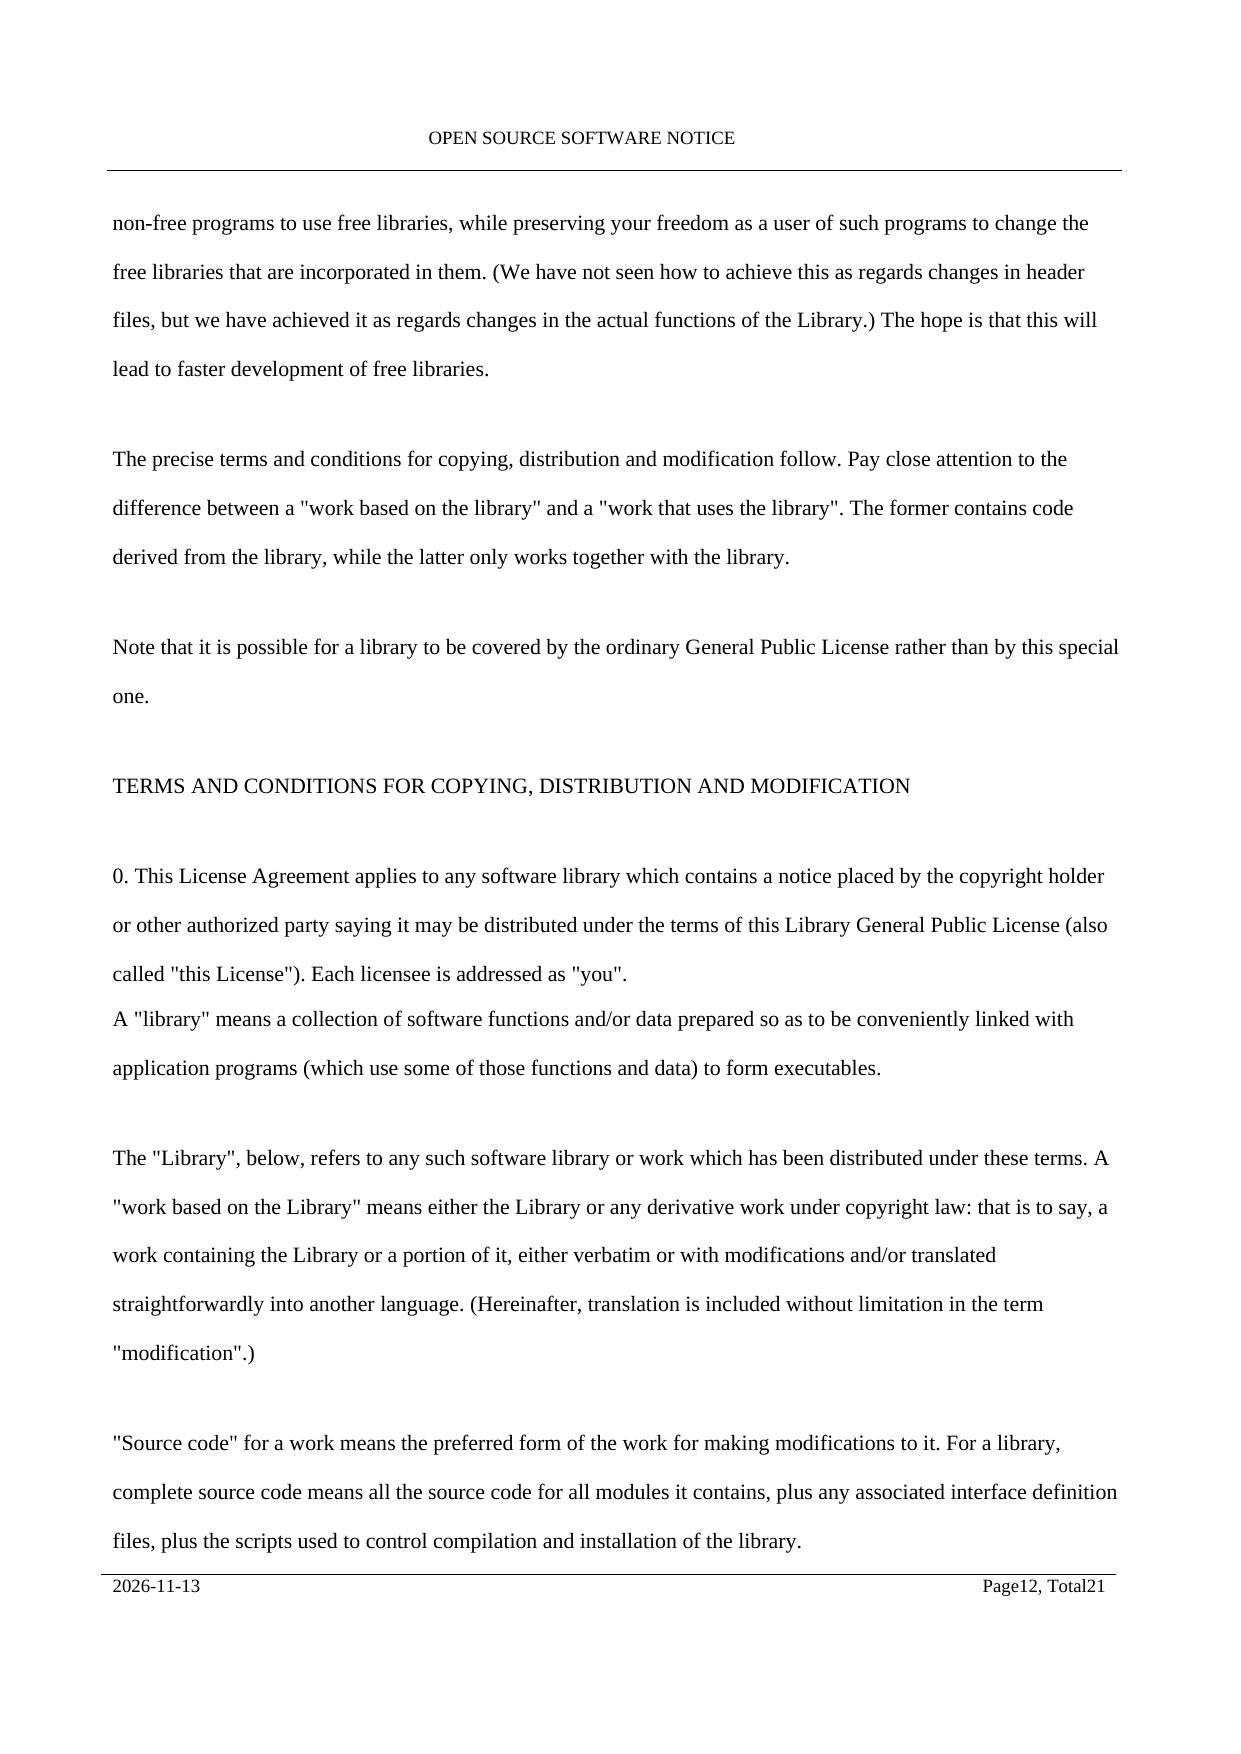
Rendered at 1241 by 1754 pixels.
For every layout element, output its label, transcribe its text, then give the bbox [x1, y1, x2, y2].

text A "library" means a collection of software functions and/or data prepared so as to be conveniently linked with application programs (which use some of those functions and data) to form executables. [112, 1002, 1128, 1083]
text 0. This License Agreement applies to any software library which contains a notice placed by the copyright holder or other authorized party saying it may be distributed under the terms of this Library General Public License (also called "this License"). Each licensee is addressed as "you". [112, 860, 1128, 990]
text The precise terms and conditions for copying, distribution and modification follow. Pay close attention to the difference between a "work based on the library" and a "work that uses the library". The former contains code derived from the library, while the latter only works together with the library. [112, 443, 1128, 573]
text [112, 206, 1128, 385]
text TERMS AND CONDITIONS FOR COPYING, DISTRIBUTION AND MODIFICATION [112, 769, 1128, 802]
text The "Library", below, refers to any such software library or work which has been distributed under these terms. A "work based on the Library" means either the Library or any derivative work under copyright law: that is to say, a work containing the Library or a portion of it, either verbatim or with modifications and/or translated straightforwardly into another language. (Hereinafter, translation is included without limitation in the term "modification".) [112, 1141, 1128, 1369]
text Note that it is possible for a library to be covered by the ordinary General Public License rather than by this special one. [112, 631, 1128, 712]
text "Source code" for a work means the preferred form of the work for making modifications to it. For a library, complete source code means all the source code for all modules it contains, plus any associated interface definition files, plus the scripts used to control compilation and installation of the library. [112, 1426, 1128, 1556]
